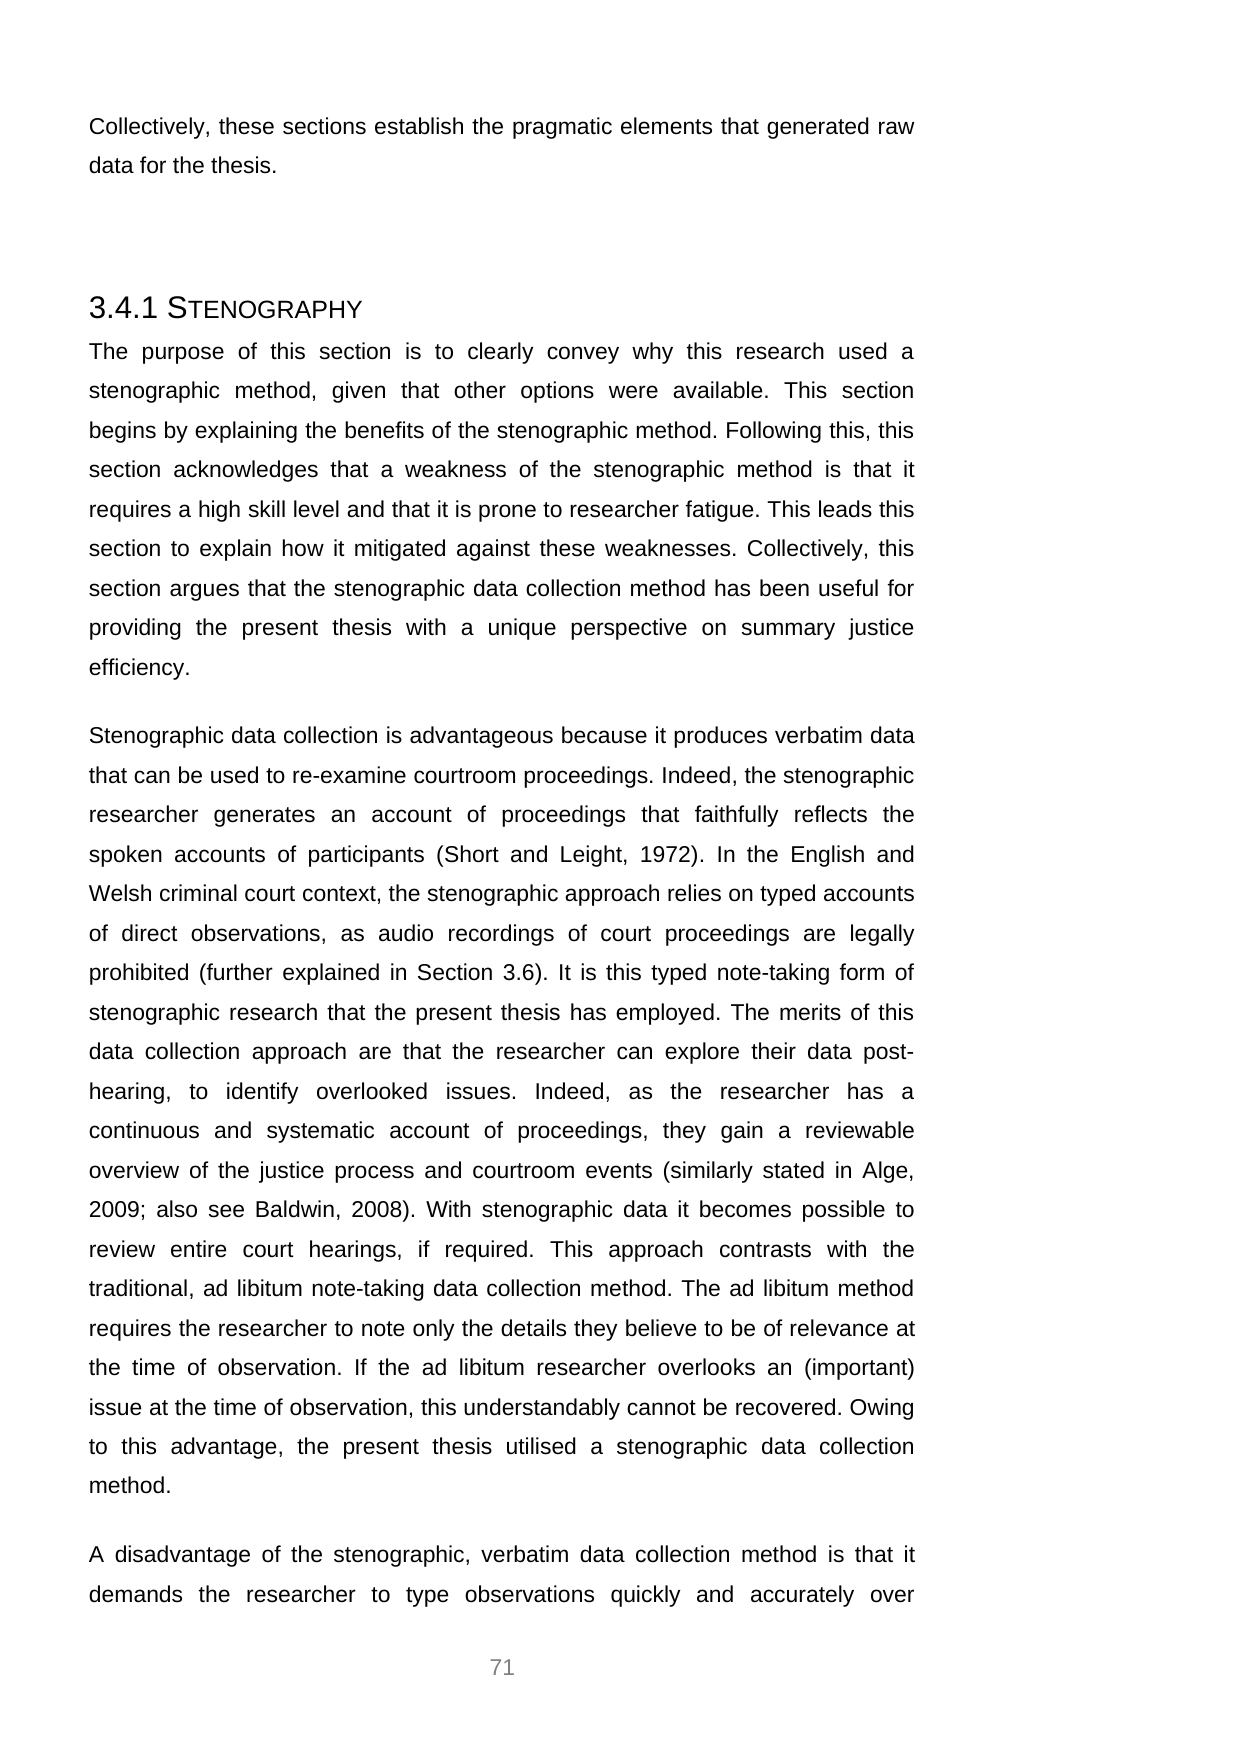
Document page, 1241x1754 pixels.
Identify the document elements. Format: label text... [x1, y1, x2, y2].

subtitle 3.4.1 Stenography [89, 289, 915, 325]
text Stenographic data collection is advantageous because it produces verbatim data that can be used to re-examine courtroom proceedings. Indeed, the stenographic researcher generates an account of proceedings that faithfully reflects the spoken accounts of participants (Short and Leight, 1972). In the English and Welsh criminal court context, the stenographic approach relies on typed accounts of direct observations, as audio recordings of court proceedings are legally prohibited (further explained in Section 3.6). It is this typed note-taking form of stenographic research that the present thesis has employed. The merits of this data collection approach are that the researcher can explore their data post-hearing, to identify overlooked issues. Indeed, as the researcher has a continuous and systematic account of proceedings, they gain a reviewable overview of the justice process and courtroom events (similarly stated in Alge, 2009; also see Baldwin, 2008). With stenographic data it becomes possible to review entire court hearings, if required. This approach contrasts with the traditional, ad libitum note-taking data collection method. The ad libitum method requires the researcher to note only the details they believe to be of relevance at the time of observation. If the ad libitum researcher overlooks an (important) issue at the time of observation, this understandably cannot be recovered. Owing to this advantage, the present thesis utilised a stenographic data collection method. [89, 722, 915, 1499]
text The purpose of this section is to clearly convey why this research used a stenographic method, given that other options were available. This section begins by explaining the benefits of the stenographic method. Following this, this section acknowledges that a weakness of the stenographic method is that it requires a high skill level and that it is prone to researcher fatigue. This leads this section to explain how it mitigated against these weaknesses. Collectively, this section argues that the stenographic data collection method has been useful for providing the present thesis with a unique perspective on summary justice efficiency. [89, 338, 915, 680]
